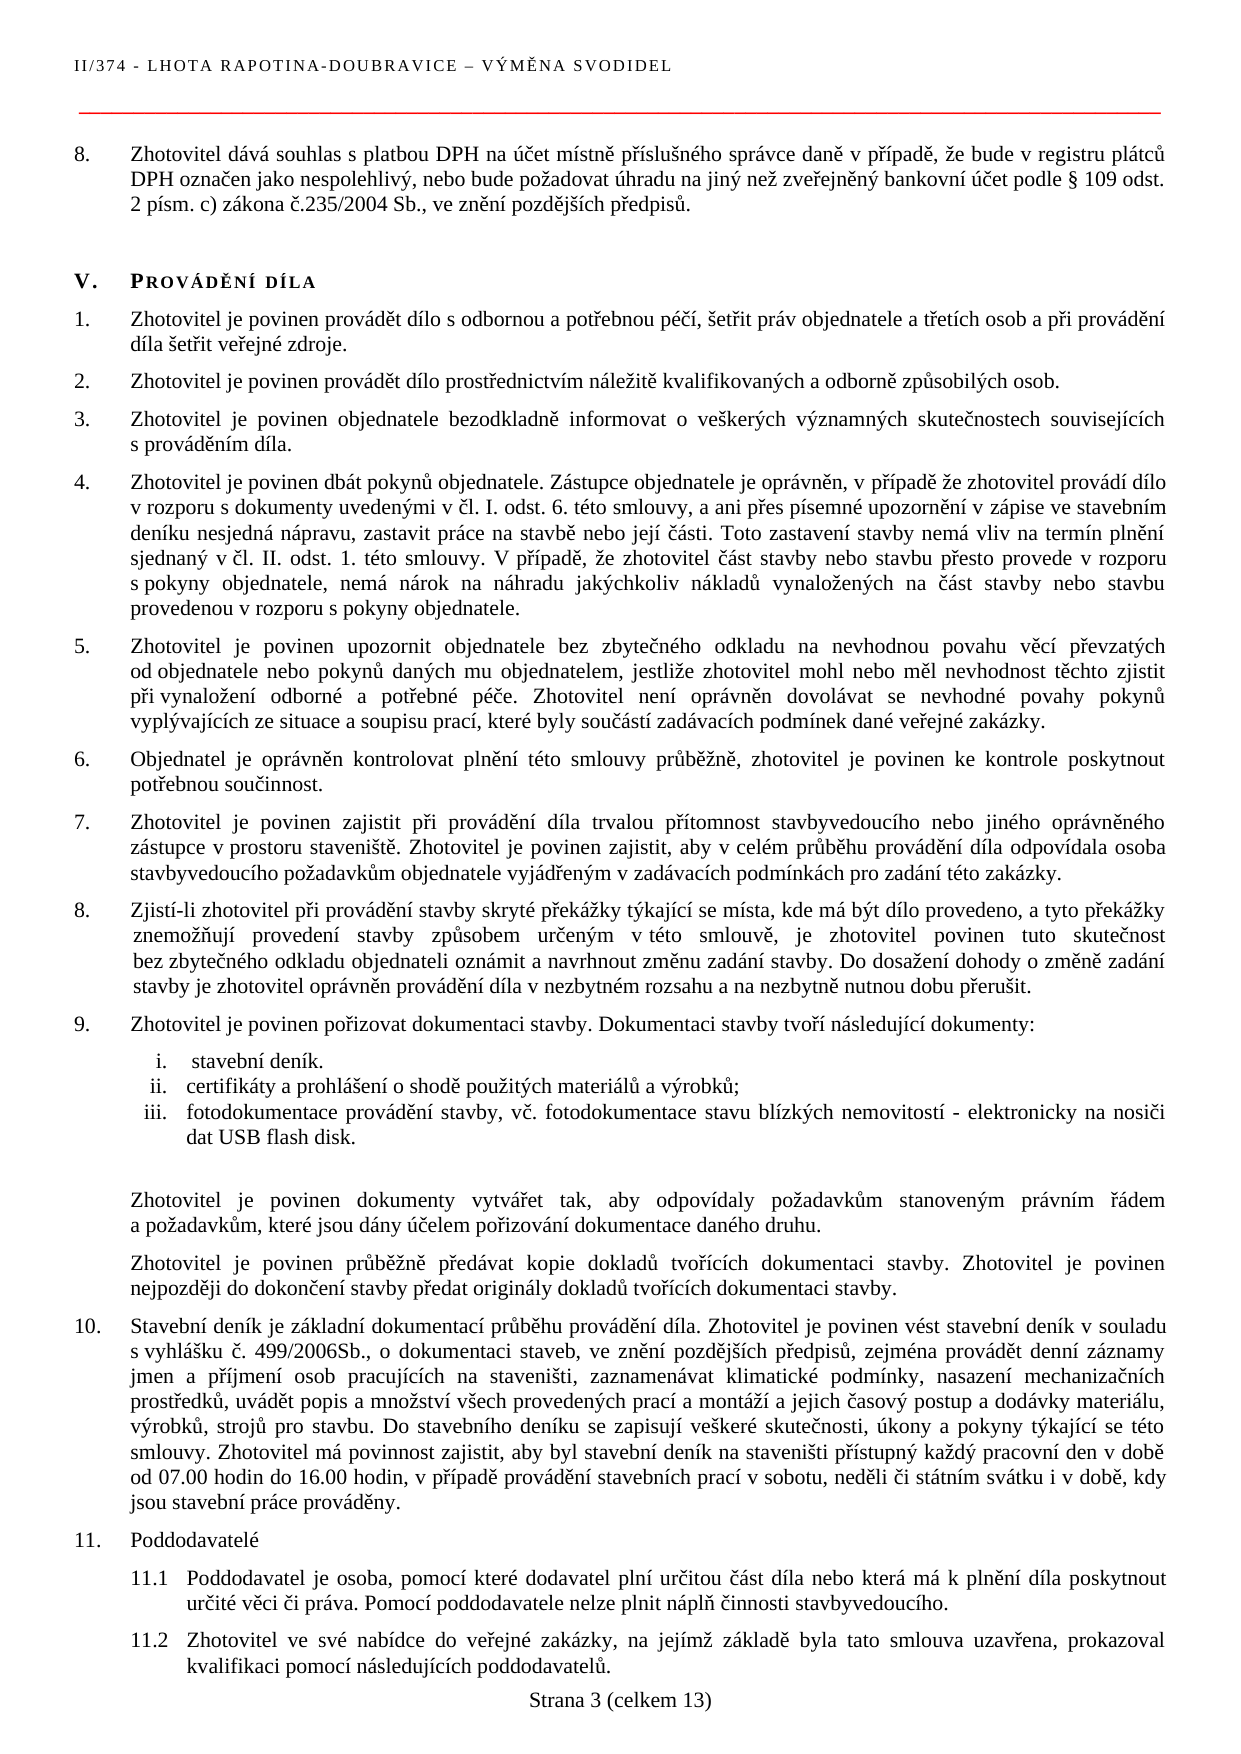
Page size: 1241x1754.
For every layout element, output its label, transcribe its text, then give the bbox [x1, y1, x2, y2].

list Zhotovitel je povinen provádět dílo s odbornou a potřebnou péčí, šetřit práv objednatele a třetích osob a při provádění díla šetřit veřejné zdroje. [74, 306, 1167, 356]
list Zhotovitel je povinen pořizovat dokumentaci stavby. Dokumentaci stavby tvoří následující dokumenty: [74, 1011, 1167, 1036]
list Zhotovitel je povinen dbát pokynů objednatele. Zástupce objednatele je oprávněn, v případě že zhotovitel provádí dílo v rozporu s dokumenty uvedenými v čl. I. odst. 6. této smlouvy, a ani přes písemné upozornění v zápise ve stavebním deníku nesjedná nápravu, zastavit práce na stavbě nebo její části. Toto zastavení stavby nemá vliv na termín plnění sjednaný v čl. II. odst. 1. této smlouvy. V případě, že zhotovitel část stavby nebo stavbu přesto provede v rozporu s pokyny objednatele, nemá nárok na náhradu jakýchkoliv nákladů vynaložených na část stavby nebo stavbu provedenou v rozporu s pokyny objednatele. [74, 469, 1167, 620]
list Zhotovitel dává souhlas s platbou DPH na účet místně příslušného správce daně v případě, že bude v registru plátců DPH označen jako nespolehlivý, nebo bude požadovat úhradu na jiný než zveřejněný bankovní účet podle § 109 odst. 2 písm. c) zákona č.235/2004 Sb., ve znění pozdějších předpisů. [74, 141, 1167, 217]
list Zhotovitel je povinen zajistit při provádění díla trvalou přítomnost stavbyvedoucího nebo jiného oprávněného zástupce v prostoru staveniště. Zhotovitel je povinen zajistit, aby v celém průběhu provádění díla odpovídala osoba stavbyvedoucího požadavkům objednatele vyjádřeným v zadávacích podmínkách pro zadání této zakázky. [74, 809, 1167, 885]
list Objednatel je oprávněn kontrolovat plnění této smlouvy průběžně, zhotovitel je povinen ke kontrole poskytnout potřebnou součinnost. [74, 746, 1167, 797]
list fotodokumentace provádění stavby, vč. fotodokumentace stavu blízkých nemovitostí - elektronicky na nosiči dat USB flash disk. [167, 1099, 1167, 1149]
list Poddodavatel je osoba, pomocí které dodavatel plní určitou část díla nebo která má k plnění díla poskytnout určité věci či práva. Pomocí poddodavatele nelze plnit náplň činnosti stavbyvedoucího. [130, 1564, 1167, 1615]
text Zhotovitel je povinen průběžně předávat kopie dokladů tvořících dokumentaci stavby. Zhotovitel je povinen nejpozději do dokončení stavby předat originály dokladů tvořících dokumentaci stavby. [130, 1250, 1167, 1300]
list Zhotovitel je povinen provádět dílo prostřednictvím náležitě kvalifikovaných a odborně způsobilých osob. [74, 368, 1167, 394]
list Stavební deník je základní dokumentací průběhu provádění díla. Zhotovitel je povinen vést stavební deník v souladu s vyhlášku č. 499/2006Sb., o dokumentaci staveb, ve znění pozdějších předpisů, zejména provádět denní záznamy jmen a příjmení osob pracujících na staveništi, zaznamenávat klimatické podmínky, nasazení mechanizačních prostředků, uvádět popis a množství všech provedených prací a montáží a jejich časový postup a dodávky materiálu, výrobků, strojů pro stavbu. Do stavebního deníku se zapisují veškeré skutečnosti, úkony a pokyny týkající se této smlouvy. Zhotovitel má povinnost zajistit, aby byl stavební deník na staveništi přístupný každý pracovní den v době od 07.00 hodin do 16.00 hodin, v případě provádění stavebních prací v sobotu, neděli či státním svátku i v době, kdy jsou stavební práce prováděny. [74, 1313, 1167, 1514]
list Zhotovitel je povinen objednatele bezodkladně informovat o veškerých významných skutečnostech souvisejících s prováděním díla. [74, 406, 1167, 457]
list Provádění díla [74, 268, 1167, 293]
list Zhotovitel ve své nabídce do veřejné zakázky, na jejímž základě byla tato smlouva uzavřena, prokazoval kvalifikaci pomocí následujících poddodavatelů. [130, 1627, 1167, 1678]
list stavební deník. [167, 1048, 1167, 1073]
text Zhotovitel je povinen dokumenty vytvářet tak, aby odpovídaly požadavkům stanoveným právním řádem a požadavkům, které jsou dány účelem pořizování dokumentace daného druhu. [130, 1187, 1167, 1237]
list Zjistí-li zhotovitel při provádění stavby skryté překážky týkající se místa, kde má být dílo provedeno, a tyto překážky znemožňují provedení stavby způsobem určeným v této smlouvě, je zhotovitel povinen tuto skutečnost bez zbytečného odkladu objednateli oznámit a navrhnout změnu zadání stavby. Do dosažení dohody o změně zadání stavby je zhotovitel oprávněn provádění díla v nezbytném rozsahu a na nezbytně nutnou dobu přerušit. [74, 897, 1167, 998]
list Poddodavatelé [74, 1527, 1167, 1552]
list certifikáty a prohlášení o shodě použitých materiálů a výrobků; [167, 1073, 1167, 1099]
list Zhotovitel je povinen upozornit objednatele bez zbytečného odkladu na nevhodnou povahu věcí převzatých od objednatele nebo pokynů daných mu objednatelem, jestliže zhotovitel mohl nebo měl nevhodnost těchto zjistit při vynaložení odborné a potřebné péče. Zhotovitel není oprávněn dovolávat se nevhodné povahy pokynů vyplývajících ze situace a soupisu prací, které byly součástí zadávacích podmínek dané veřejné zakázky. [74, 633, 1167, 734]
